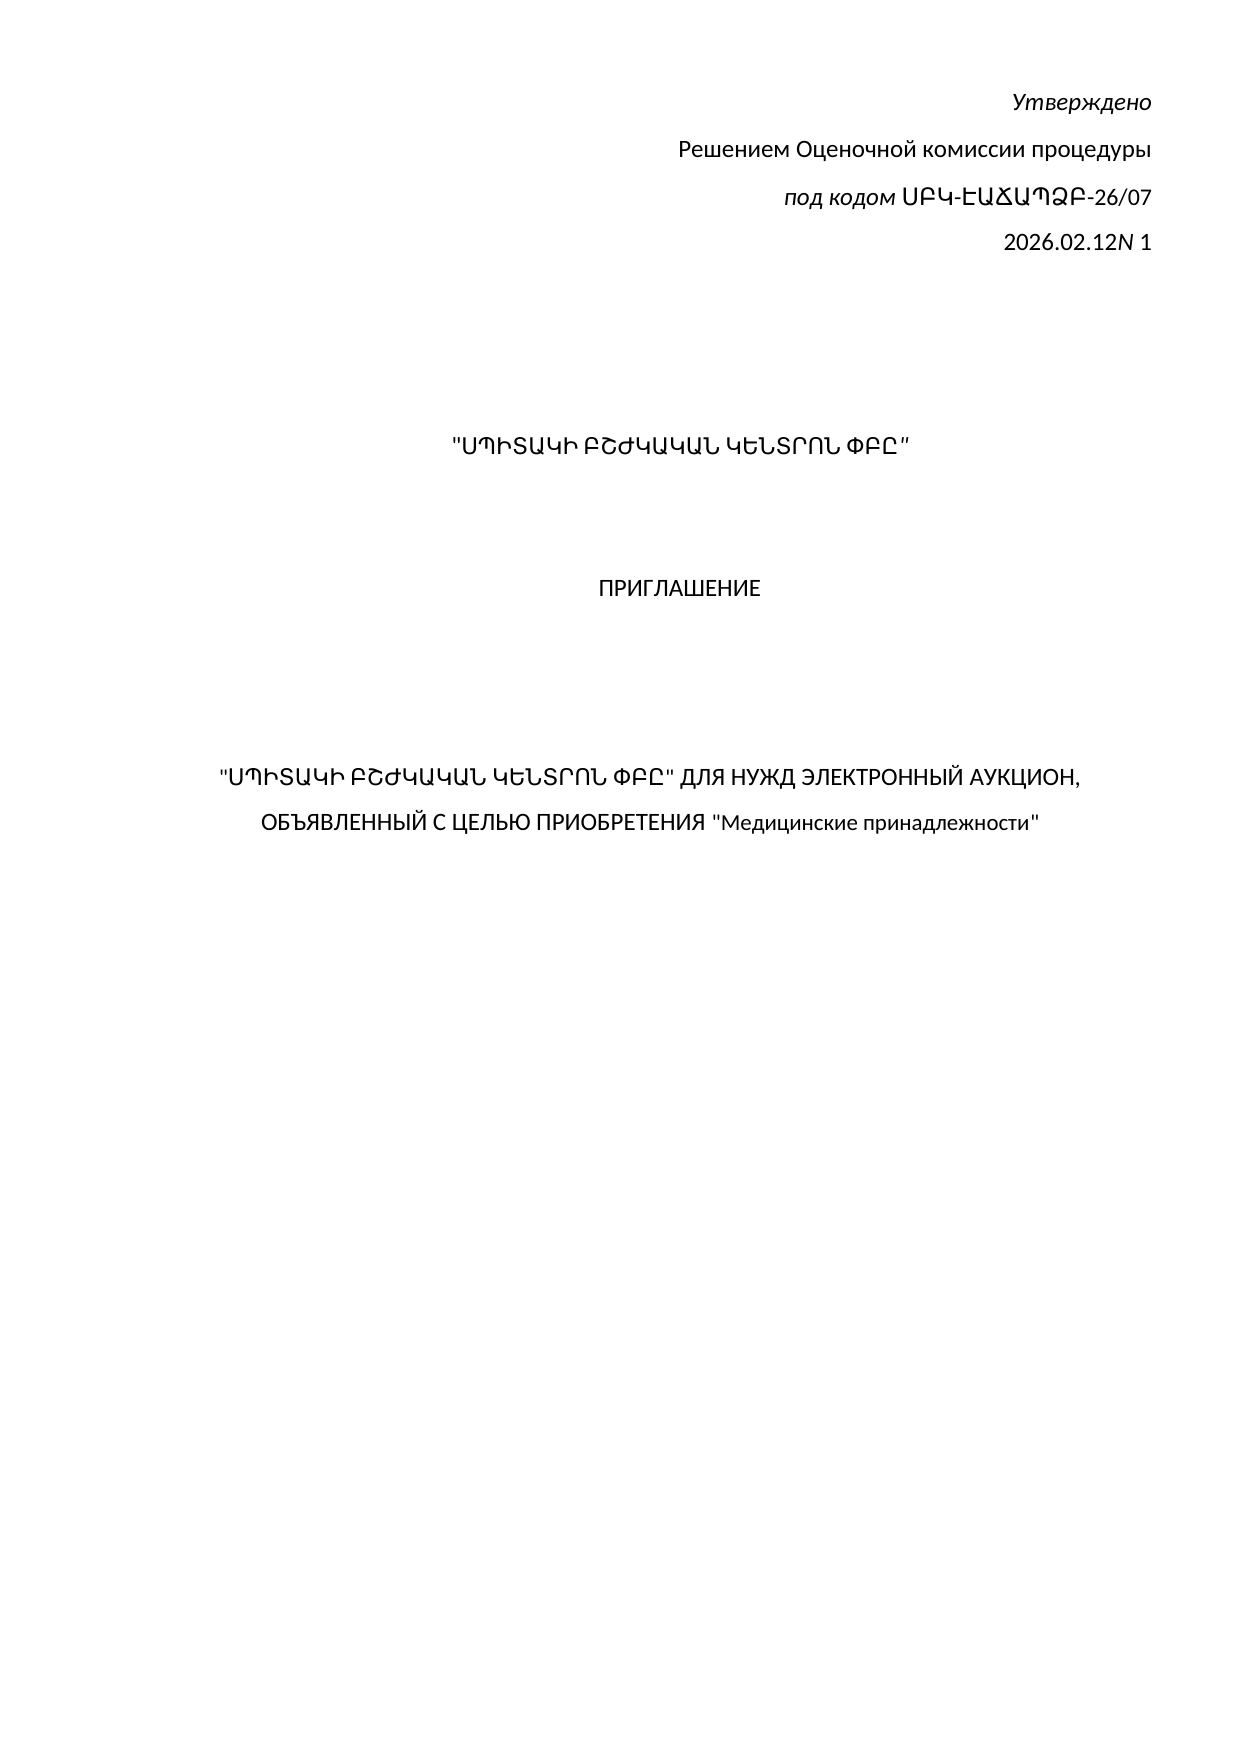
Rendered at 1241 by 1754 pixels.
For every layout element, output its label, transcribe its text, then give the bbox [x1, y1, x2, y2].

text ОБЪЯВЛЕННЫЙ С ЦЕЛЬЮ ПРИОБРЕТЕНИЯ "Медицинские принадлежности" [148, 807, 1152, 837]
text под кодом ՍԲԿ-ԷԱՃԱՊՁԲ-26/07 2026.02.12 N 1 [148, 181, 1152, 257]
text Утверждено [148, 86, 1152, 117]
text "ՍՊԻՏԱԿԻ ԲՇԺԿԱԿԱՆ ԿԵՆՏՐՈՆ ՓԲԸ" ДЛЯ НУЖД ЭЛЕКТРОННЫЙ АУКЦИОН, [148, 761, 1152, 791]
text "ՍՊԻՏԱԿԻ ԲՇԺԿԱԿԱՆ ԿԵՆՏՐՈՆ ՓԲԸ" [148, 431, 1152, 461]
text Решением Оценочной комиссии процедуры [148, 134, 1152, 164]
text ПРИГЛАШЕНИЕ [148, 572, 1152, 603]
